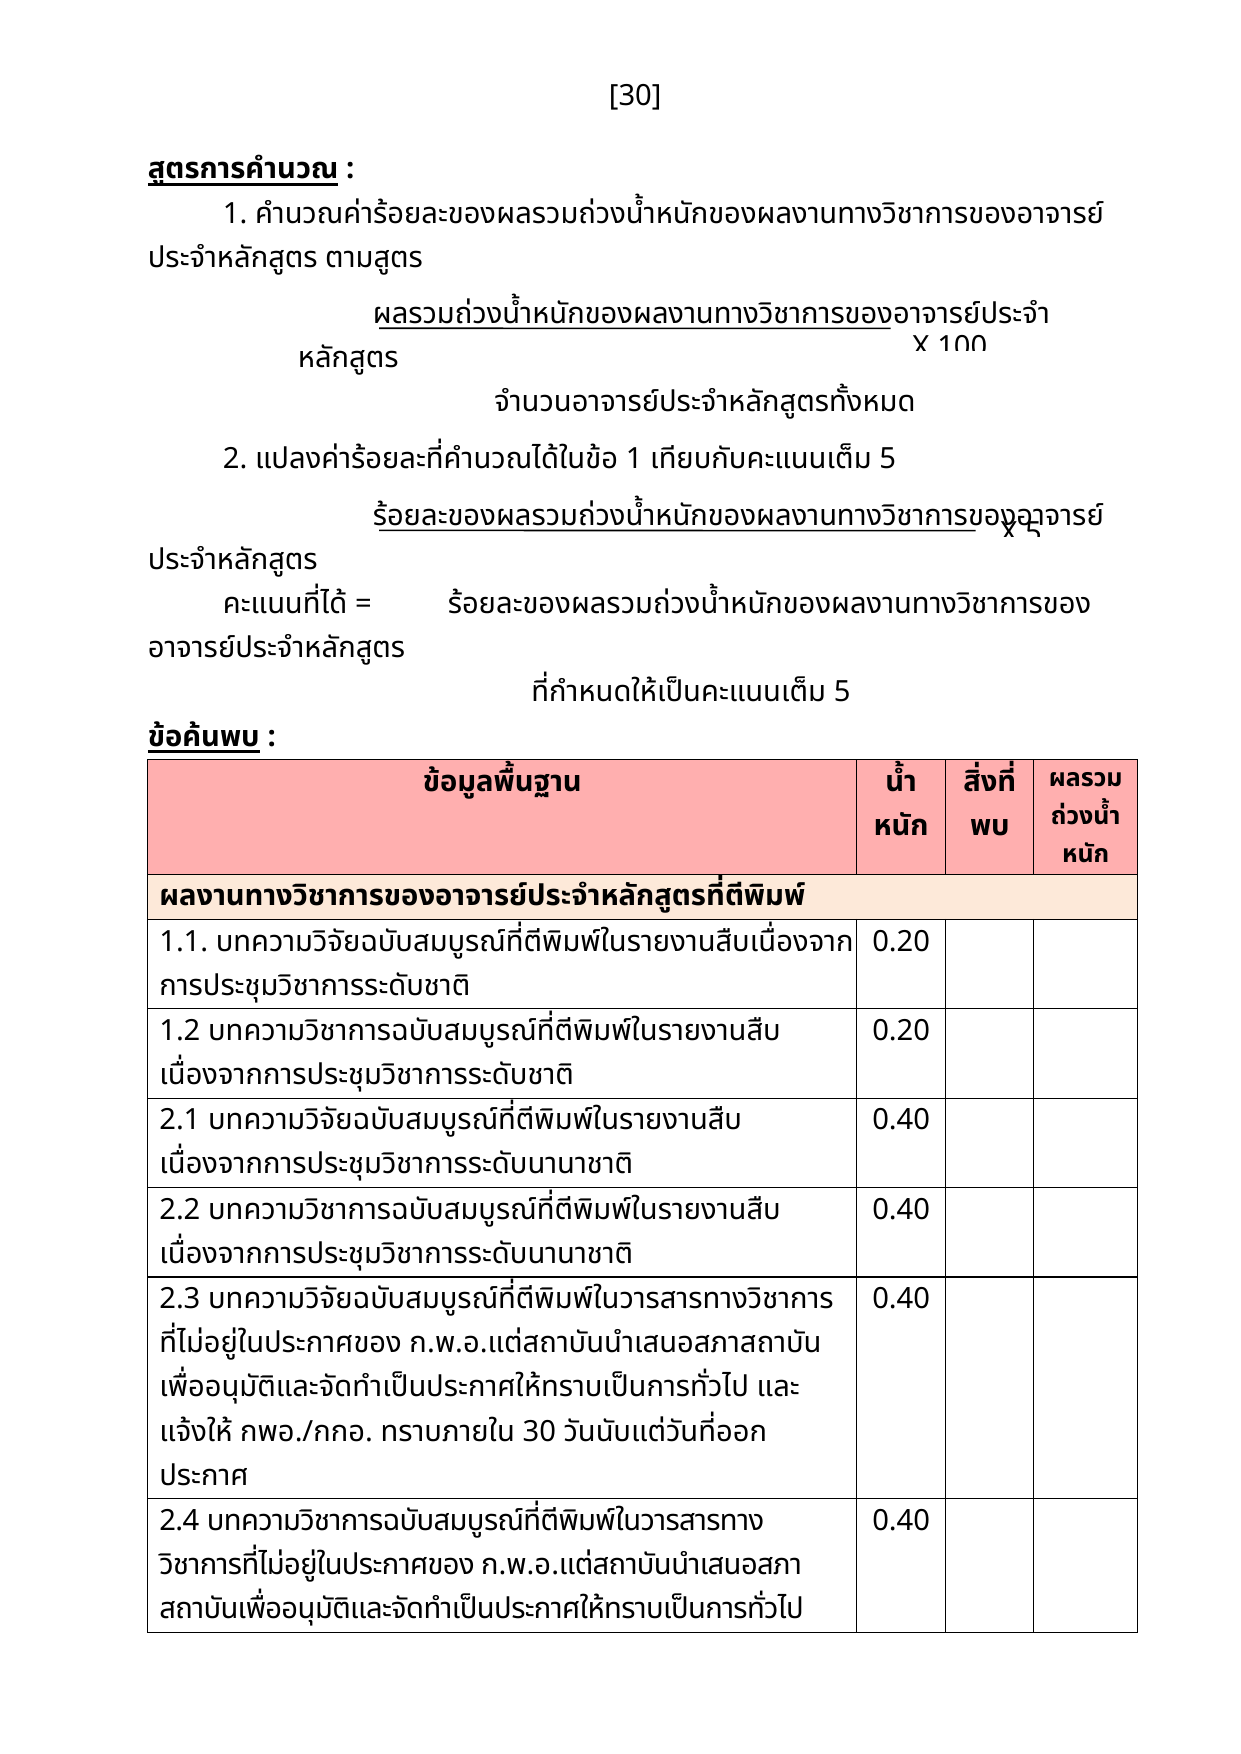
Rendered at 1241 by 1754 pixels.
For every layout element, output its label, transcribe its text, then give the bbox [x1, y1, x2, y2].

table_cell 0.40 [857, 1499, 945, 1632]
table_cell 0.40 [857, 1099, 945, 1187]
table_cell [946, 1009, 1033, 1098]
table_cell 2.2 บทความวิชาการฉบับสมบูรณ์ที่ตีพิมพ์ในรายงานสืบเนื่องจากการประชุมวิชาการระดับนานาชาติ [148, 1188, 856, 1276]
table_header ผลรวมถ่วงน้ำหนัก [1034, 760, 1137, 874]
table_header น้ำหนัก [857, 760, 945, 874]
table_cell [946, 1099, 1033, 1187]
table_cell [946, 1278, 1033, 1498]
table_cell 0.40 [857, 1188, 945, 1276]
text 2. แปลงค่าร้อยละที่คำนวณได้ในข้อ 1 เทียบกับคะแนนเต็ม 5 [148, 437, 1122, 482]
text 1. คำนวณค่าร้อยละของผลรวมถ่วงน้ำหนักของผลงานทางวิชาการของอาจารย์ประจำหลักสูตร ตามสูตร [148, 192, 1122, 280]
text คะแนนที่ได้ = ร้อยละของผลรวมถ่วงน้ำหนักของผลงานทางวิชาการของอาจารย์ประจำหลักสูตร [148, 582, 1122, 671]
table_cell [1034, 920, 1137, 1008]
table_cell [1034, 1499, 1137, 1632]
table_cell 0.20 [857, 920, 945, 1008]
table_cell 1.1. บทความวิจัยฉบับสมบูรณ์ที่ตีพิมพ์ในรายงานสืบเนื่องจากการประชุมวิชาการระดับชาติ [148, 920, 856, 1008]
table_cell [1034, 1099, 1137, 1187]
table_cell [1034, 1009, 1137, 1098]
table_cell [1034, 1278, 1137, 1498]
text ผลรวมถ่วงน้ำหนักของผลงานทางวิชาการของอาจารย์ประจำหลักสูตร [298, 293, 1122, 381]
table_cell [1034, 1188, 1137, 1276]
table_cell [148, 1499, 856, 1632]
text สูตรการคำนวณ : [148, 148, 1122, 192]
table_cell 0.20 [857, 1009, 945, 1098]
text จำนวนอาจารย์ประจำหลักสูตรทั้งหมด [148, 381, 1122, 425]
table_cell 2.3 บทความวิจัยฉบับสมบูรณ์ที่ตีพิมพ์ในวารสารทางวิชาการที่ไม่อยู่ในประกาศของ ก.พ.อ.แต่สถาบันนำเสนอสภาสถาบันเพื่ออนุมัติและจัดทำเป็นประกาศให้ทราบเป็นการทั่วไป และแจ้งให้ กพอ./กกอ. ทราบภายใน 30 วันนับแต่วันที่ออกประกาศ [148, 1278, 856, 1498]
text ข้อค้นพบ : [148, 715, 1122, 759]
table_cell [946, 920, 1033, 1008]
table_cell [946, 1188, 1033, 1276]
text ที่กำหนดให้เป็นคะแนนเต็ม 5 [373, 671, 1122, 715]
table_cell ผลงานทางวิชาการของอาจารย์ประจำหลักสูตรที่ตีพิมพ์ [148, 875, 1137, 919]
table_header สิ่งที่พบ [946, 760, 1033, 874]
table_header ข้อมูลพื้นฐาน [148, 760, 856, 874]
table_cell [946, 1499, 1033, 1632]
table_cell 1.2 บทความวิชาการฉบับสมบูรณ์ที่ตีพิมพ์ในรายงานสืบเนื่องจากการประชุมวิชาการระดับชาติ [148, 1009, 856, 1098]
table_cell 2.1 บทความวิจัยฉบับสมบูรณ์ที่ตีพิมพ์ในรายงานสืบเนื่องจากการประชุมวิชาการระดับนานาชาติ [148, 1099, 856, 1187]
table_cell 0.40 [857, 1278, 945, 1498]
text ร้อยละของผลรวมถ่วงน้ำหนักของผลงานทางวิชาการของอาจารย์ประจำหลักสูตร [148, 494, 1122, 582]
